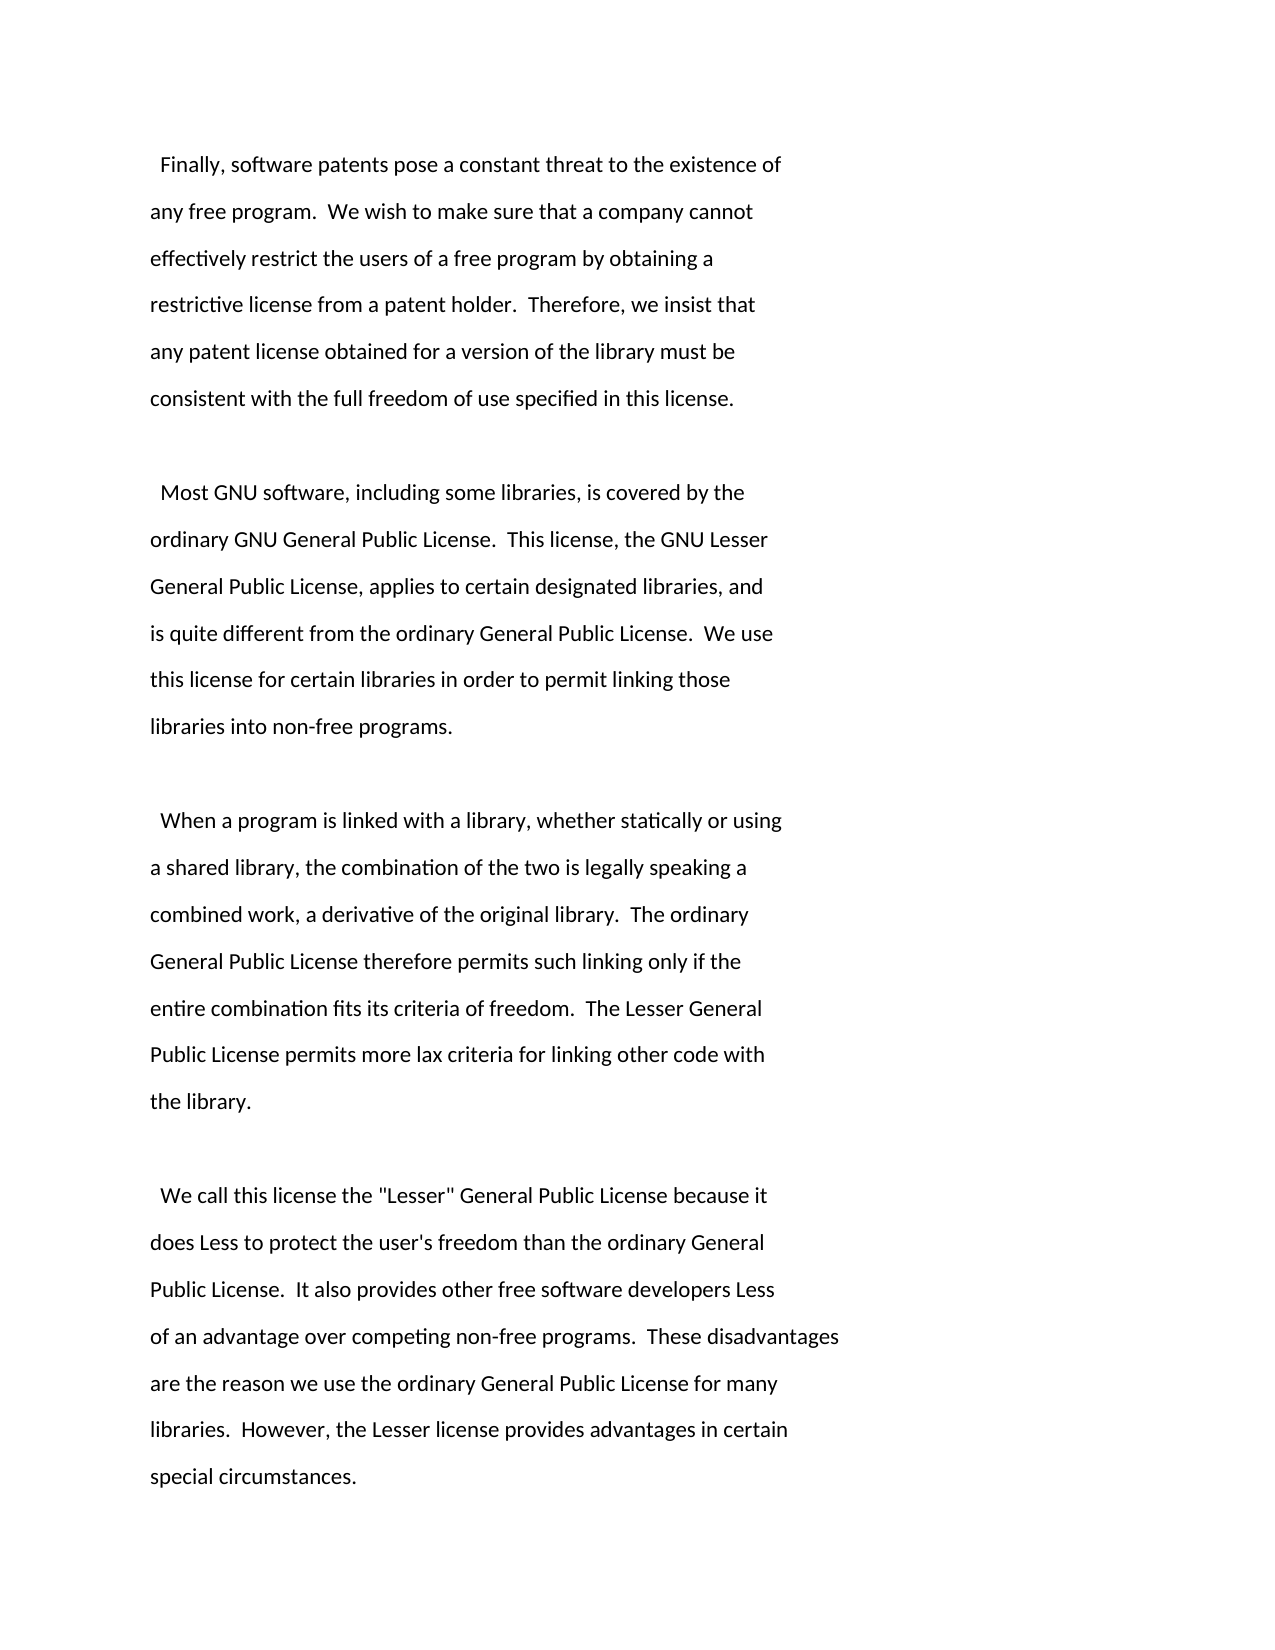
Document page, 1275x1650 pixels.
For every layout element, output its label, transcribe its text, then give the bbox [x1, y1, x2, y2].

text libraries. However, the Lesser license provides advantages in certain [150, 1416, 1125, 1444]
text When a program is linked with a library, whether statically or using [150, 806, 1125, 834]
text of an advantage over competing non-free programs. These disadvantages [150, 1322, 1125, 1350]
text General Public License therefore permits such linking only if the [150, 947, 1125, 975]
text consistent with the full freedom of use specified in this license. [150, 384, 1125, 412]
text We call this license the "Lesser" General Public License because it [150, 1181, 1125, 1209]
text is quite different from the ordinary General Public License. We use [150, 619, 1125, 647]
text libraries into non-free programs. [150, 712, 1125, 741]
text any patent license obtained for a version of the library must be [150, 337, 1125, 366]
text ordinary GNU General Public License. This license, the GNU Lesser [150, 525, 1125, 553]
text Public License. It also provides other free software developers Less [150, 1275, 1125, 1303]
text restrictive license from a patent holder. Therefore, we insist that [150, 291, 1125, 319]
text Finally, software patents pose a constant threat to the existence of [150, 150, 1125, 178]
text any free program. We wish to make sure that a company cannot [150, 197, 1125, 225]
text a shared library, the combination of the two is legally speaking a [150, 853, 1125, 881]
text this license for certain libraries in order to permit linking those [150, 666, 1125, 694]
text the library. [150, 1087, 1125, 1116]
text entire combination fits its criteria of freedom. The Lesser General [150, 994, 1125, 1022]
text combined work, a derivative of the original library. The ordinary [150, 900, 1125, 928]
text effectively restrict the users of a free program by obtaining a [150, 244, 1125, 272]
text Public License permits more lax criteria for linking other code with [150, 1041, 1125, 1069]
text Most GNU software, including some libraries, is covered by the [150, 478, 1125, 506]
text special circumstances. [150, 1462, 1125, 1491]
text does Less to protect the user's freedom than the ordinary General [150, 1228, 1125, 1256]
text are the reason we use the ordinary General Public License for many [150, 1369, 1125, 1397]
text General Public License, applies to certain designated libraries, and [150, 572, 1125, 600]
